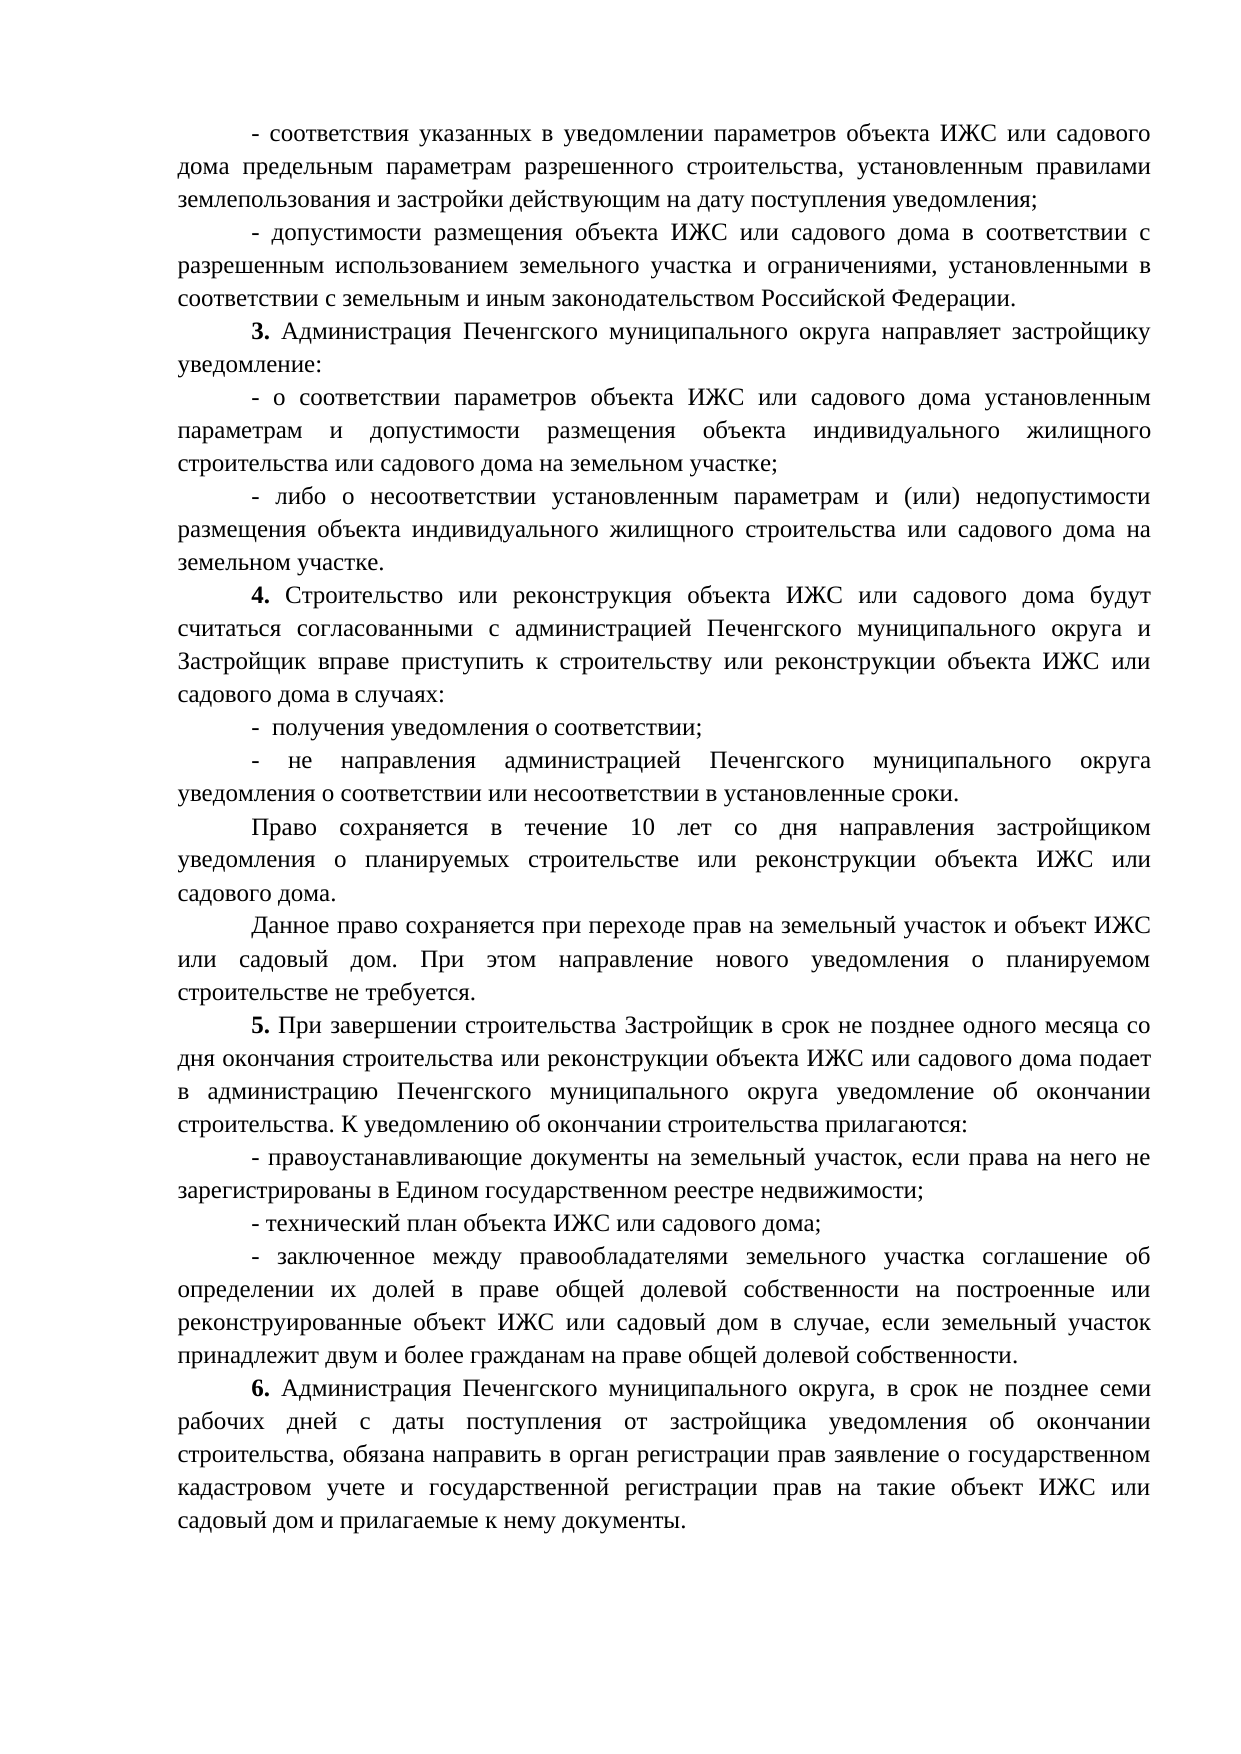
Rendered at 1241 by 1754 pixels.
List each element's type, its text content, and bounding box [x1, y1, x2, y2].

text 5. При завершении строительства Застройщик в срок не позднее одного месяца со дня окончания строительства или реконструкции объекта ИЖС или садового дома подает в администрацию Печенгского муниципального округа уведомление об окончании строительства. К уведомлению об окончании строительства прилагаются: [177, 1010, 1152, 1137]
text - соответствия указанных в уведомлении параметров объекта ИЖС или садового дома предельным параметрам разрешенного строительства, установленным правилами землепользования и застройки действующим на дату поступления уведомления; [177, 118, 1152, 213]
text 6. Администрация Печенгского муниципального округа, в срок не позднее семи рабочих дней с даты поступления от застройщика уведомления об окончании строительства, обязана направить в орган регистрации прав заявление о государственном кадастровом учете и государственной регистрации прав на такие объект ИЖС или садовый дом и прилагаемые к нему документы. [177, 1373, 1152, 1534]
text 4. Строительство или реконструкция объекта ИЖС или садового дома будут считаться согласованными с администрацией Печенгского муниципального округа и Застройщик вправе приступить к строительству или реконструкции объекта ИЖС или садового дома в случаях: [177, 580, 1152, 708]
text Данное право сохраняется при переходе прав на земельный участок и объект ИЖС или садовый дом. При этом направление нового уведомления о планируемом строительстве не требуется. [177, 911, 1152, 1005]
text - правоустанавливающие документы на земельный участок, если права на него не зарегистрированы в Едином государственном реестре недвижимости; [177, 1142, 1152, 1203]
text - получения уведомления о соответствии; [177, 712, 1152, 741]
text Право сохраняется в течение 10 лет со дня направления застройщиком уведомления о планируемых строительстве или реконструкции объекта ИЖС или садового дома. [177, 812, 1152, 906]
text - заключенное между правообладателями земельного участка соглашение об определении их долей в праве общей долевой собственности на построенные или реконструированные объект ИЖС или садовый дом в случае, если земельный участок принадлежит двум и более гражданам на праве общей долевой собственности. [177, 1241, 1152, 1369]
text - допустимости размещения объекта ИЖС или садового дома в соответствии с разрешенным использованием земельного участка и ограничениями, установленными в соответствии с земельным и иным законодательством Российской Федерации. [177, 217, 1152, 312]
text 3. Администрация Печенгского муниципального округа направляет застройщику уведомление: [177, 316, 1152, 378]
text - не направления администрацией Печенгского муниципального округа уведомления о соответствии или несоответствии в установленные сроки. [177, 746, 1152, 807]
text - о соответствии параметров объекта ИЖС или садового дома установленным параметрам и допустимости размещения объекта индивидуального жилищного строительства или садового дома на земельном участке; [177, 382, 1152, 477]
text - технический план объекта ИЖС или садового дома; [177, 1208, 1152, 1237]
text - либо о несоответствии установленным параметрам и (или) недопустимости размещения объекта индивидуального жилищного строительства или садового дома на земельном участке. [177, 481, 1152, 576]
